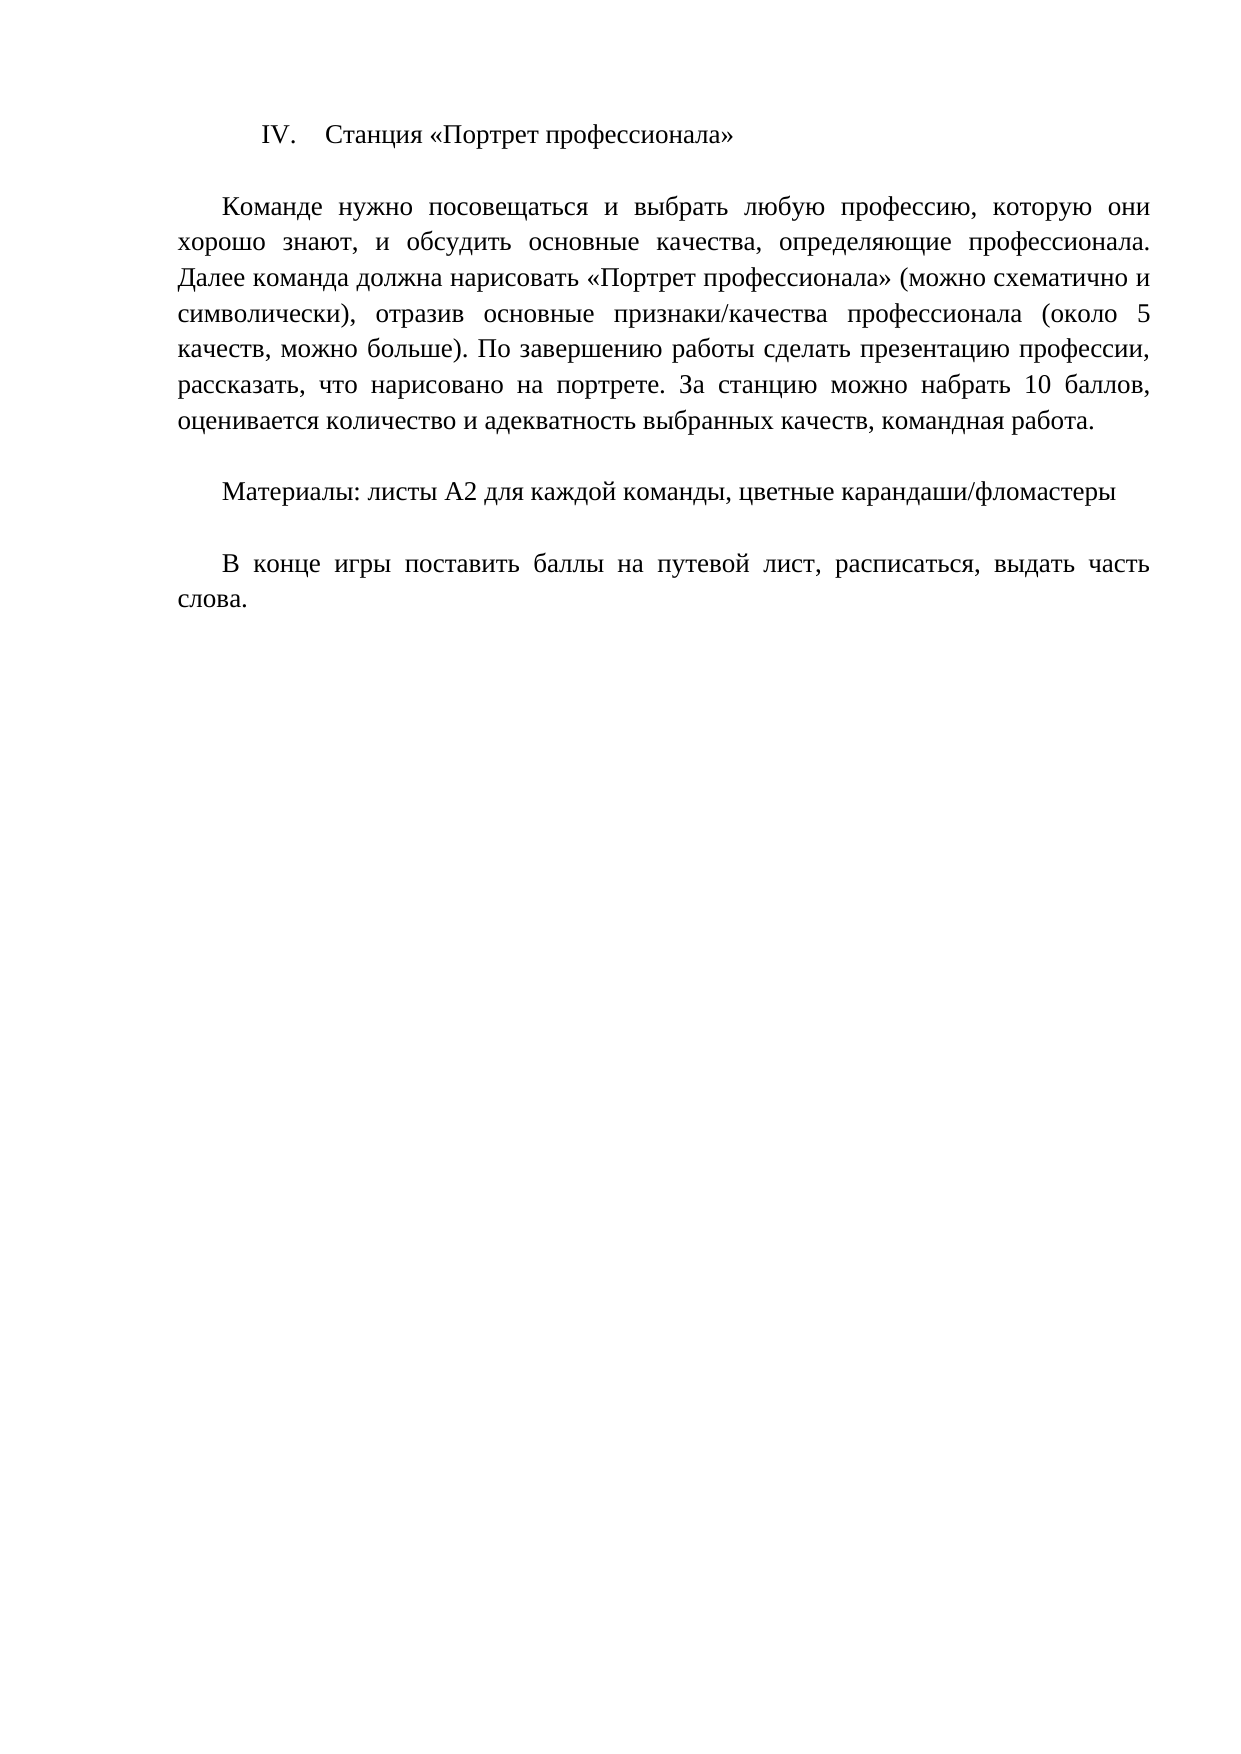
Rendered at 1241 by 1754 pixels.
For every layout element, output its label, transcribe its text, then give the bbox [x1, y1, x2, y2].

list Станция «Портрет профессионала» [252, 118, 1152, 149]
text Команде нужно посовещаться и выбрать любую профессию, которую они хорошо знают, и обсудить основные качества, определяющие профессионала. Далее команда должна нарисовать «Портрет профессионала» (можно схематично и символически), отразив основные признаки/качества профессионала (около 5 качеств, можно больше). По завершению работы сделать презентацию профессии, рассказать, что нарисовано на портрете. За станцию можно набрать 10 баллов, оценивается количество и адекватность выбранных качеств, командная работа. [177, 189, 1152, 435]
text В конце игры поставить баллы на путевой лист, расписаться, выдать часть слова. [177, 547, 1152, 614]
text Материалы: листы А2 для каждой команды, цветные карандаши/фломастеры [177, 475, 1152, 507]
